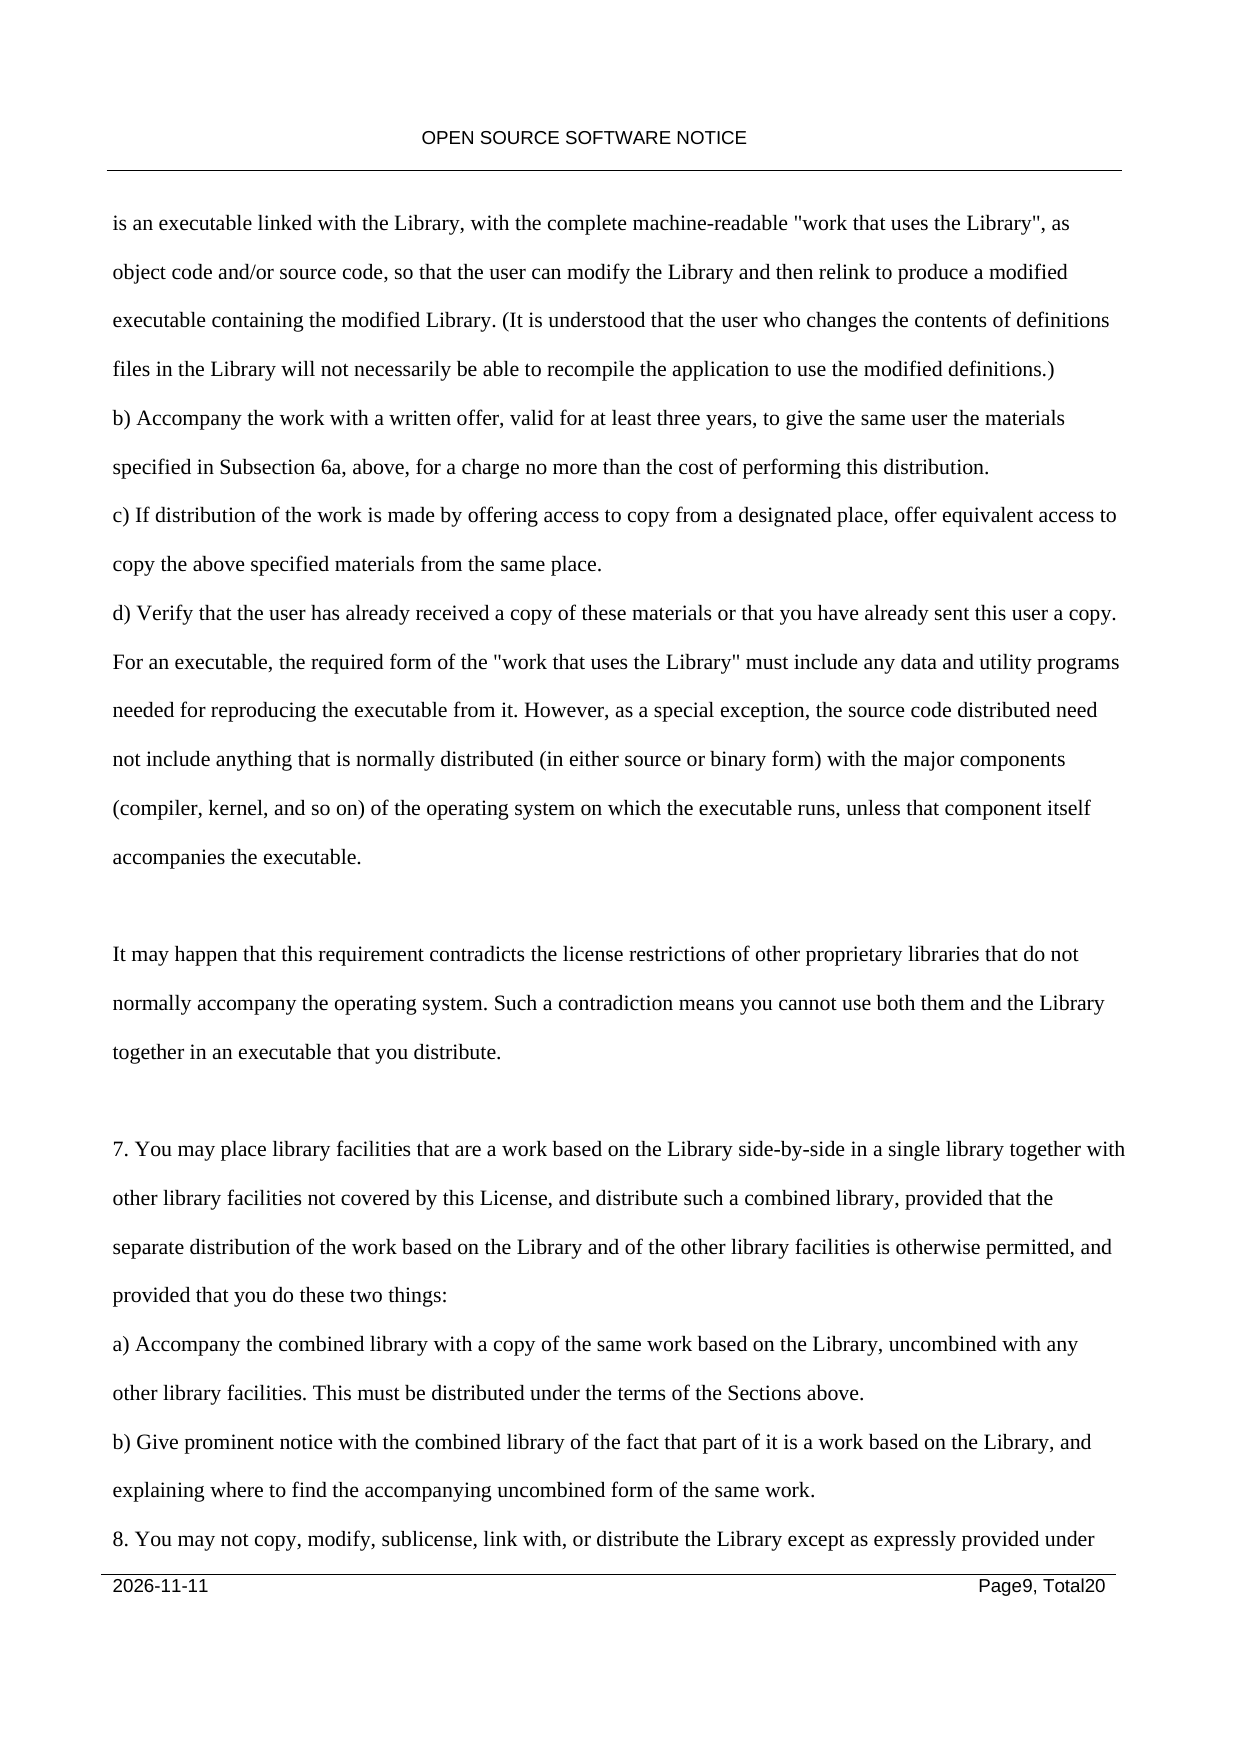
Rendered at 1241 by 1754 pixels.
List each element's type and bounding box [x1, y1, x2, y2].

text [112, 206, 1128, 1555]
